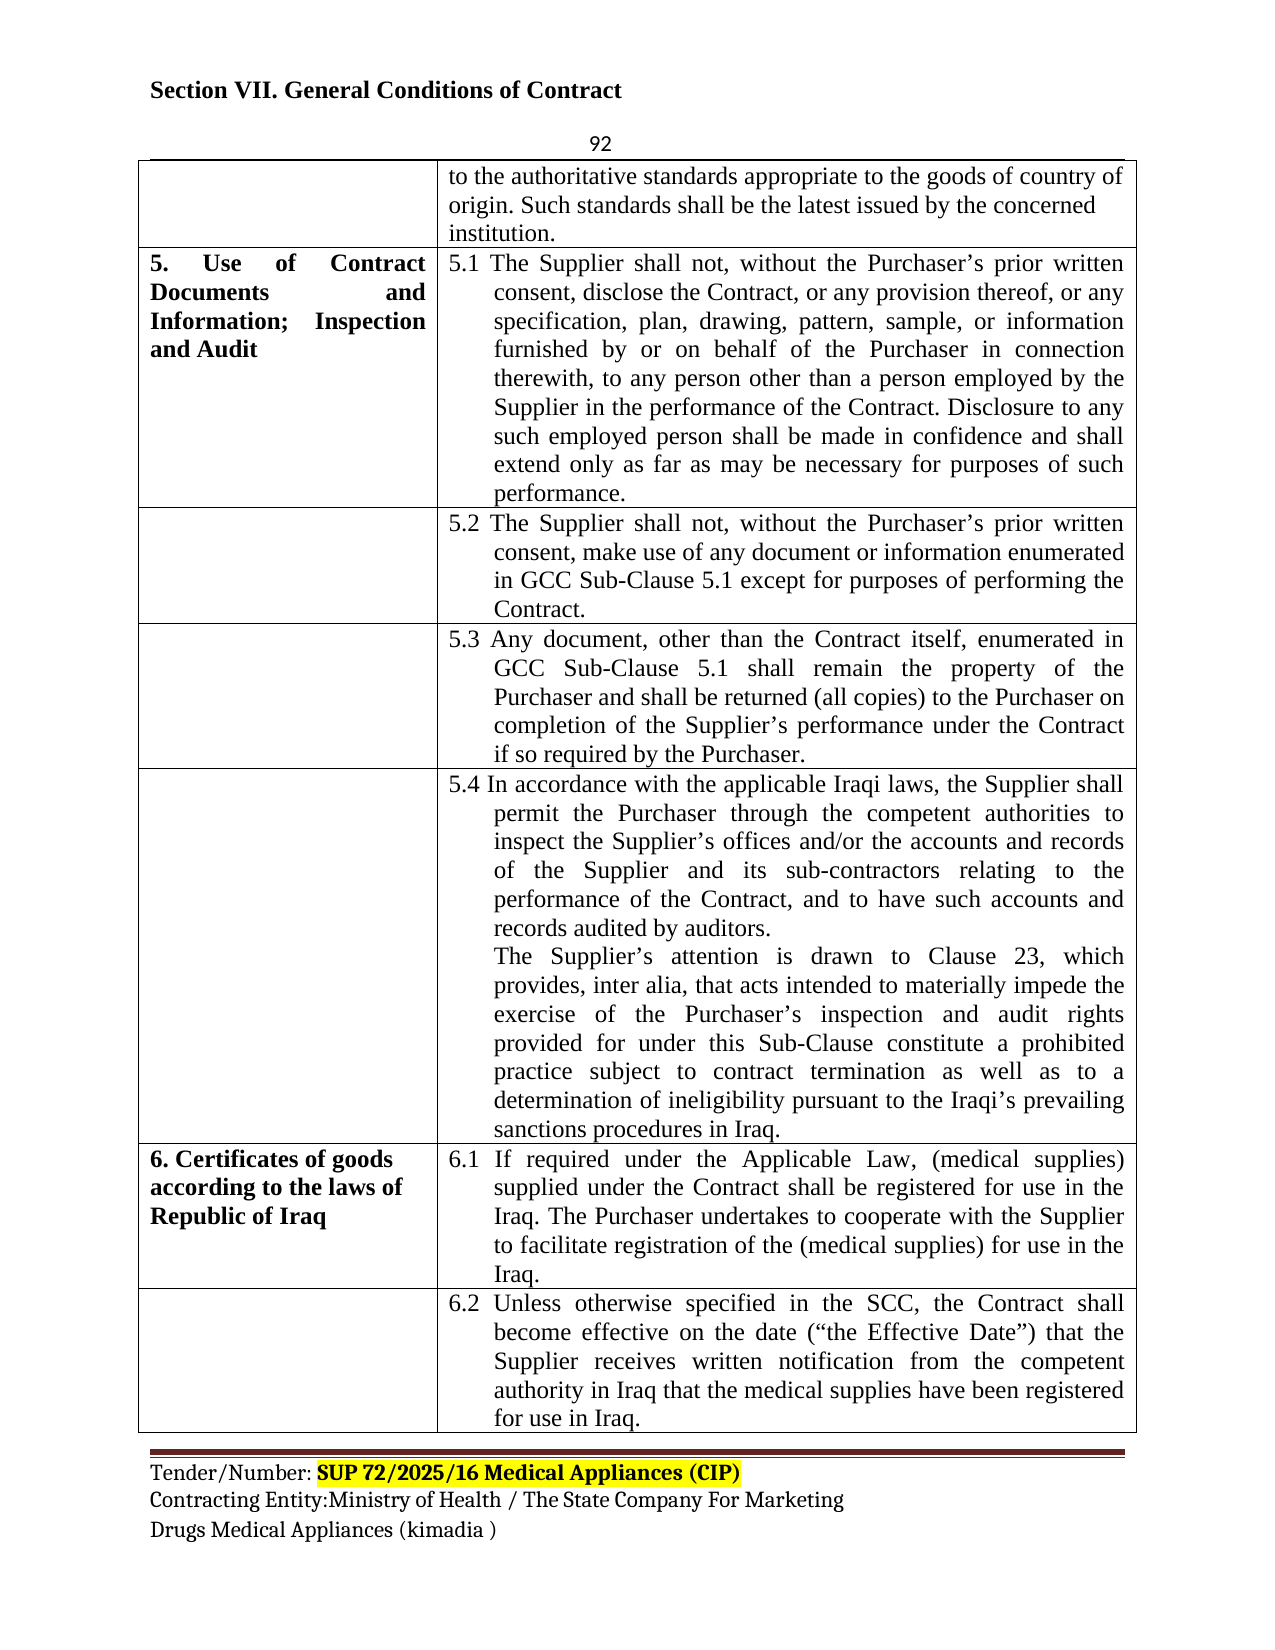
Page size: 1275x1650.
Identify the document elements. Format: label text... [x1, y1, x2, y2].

table_cell [139, 508, 437, 623]
table_header to the authoritative standards appropriate to the goods of country of origin. Such standards shall be the latest issued by the concerned institution. [438, 161, 1136, 247]
table_cell [139, 769, 437, 1143]
table_cell 5. Use of Contract Documents and Information; Inspection and Audit [139, 248, 437, 507]
table_cell 6.1 If required under the Applicable Law, (medical supplies) supplied under the Contract shall be registered for use in the Iraq. The Purchaser undertakes to cooperate with the Supplier to facilitate registration of the (medical supplies) for use in the Iraq. [438, 1144, 1136, 1287]
table_cell 5.2 The Supplier shall not, without the Purchaser’s prior written consent, make use of any document or information enumerated in GCC Sub-Clause 5.1 except for purposes of performing the Contract. [438, 508, 1136, 623]
table_cell 5.3 Any document, other than the Contract itself, enumerated in GCC Sub-Clause 5.1 shall remain the property of the Purchaser and shall be returned (all copies) to the Purchaser on completion of the Supplier’s performance under the Contract if so required by the Purchaser. [438, 624, 1136, 768]
table_header [139, 161, 437, 247]
table_cell 6. Certificates of goods according to the laws of Republic of Iraq [139, 1144, 437, 1287]
table_cell 5.4 In accordance with the applicable Iraqi laws, the Supplier shall permit the Purchaser through the competent authorities to inspect the Supplier’s offices and/or the accounts and records of the Supplier and its sub-contractors relating to the performance of the Contract, and to have such accounts and records audited by auditors. The Supplier’s attention is drawn to Clause 23, which provides, inter alia, that acts intended to materially impede the exercise of the Purchaser’s inspection and audit rights provided for under this Sub-Clause constitute a prohibited practice subject to contract termination as well as to a determination of ineligibility pursuant to the Iraqi’s prevailing sanctions procedures in Iraq. [438, 769, 1136, 1143]
table_cell [139, 624, 437, 768]
table_cell [139, 1289, 437, 1432]
table_cell 6.2 Unless otherwise specified in the SCC, the Contract shall become effective on the date (“the Effective Date”) that the Supplier receives written notification from the competent authority in Iraq that the medical supplies have been registered for use in Iraq. [438, 1289, 1136, 1432]
table_cell 5.1 The Supplier shall not, without the Purchaser’s prior written consent, disclose the Contract, or any provision thereof, or any specification, plan, drawing, pattern, sample, or information furnished by or on behalf of the Purchaser in connection therewith, to any person other than a person employed by the Supplier in the performance of the Contract. Disclosure to any such employed person shall be made in confidence and shall extend only as far as may be necessary for purposes of such performance. [438, 248, 1136, 507]
